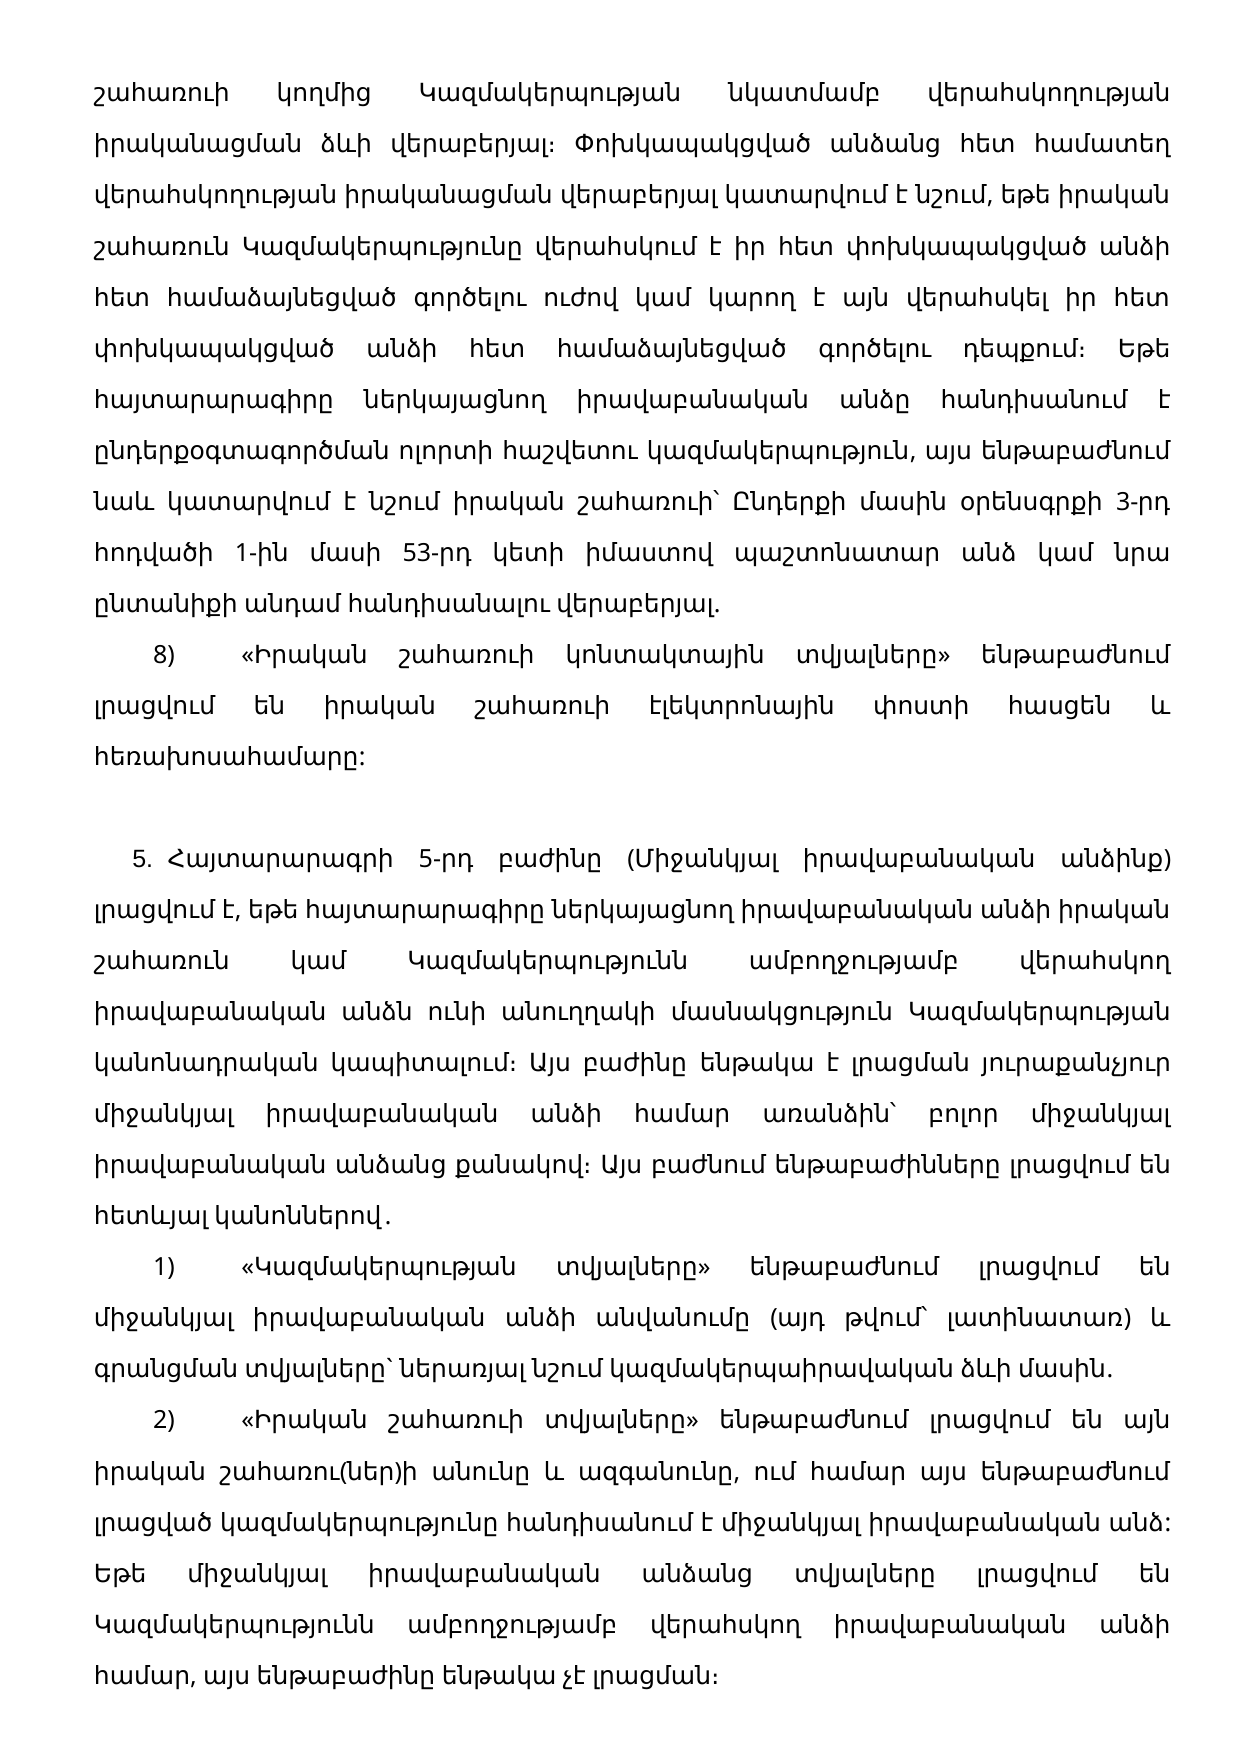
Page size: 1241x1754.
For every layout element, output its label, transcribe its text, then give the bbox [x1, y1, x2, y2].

list Հայտարարագրի 5-րդ բաժինը (Միջանկյալ իրավաբանական անձինք) լրացվում է, եթե հայտարարագիրը ներկայացնող իրավաբանական անձի իրական շահառուն կամ Կազմակերպությունն ամբողջությամբ վերահսկող իրավաբանական անձն ունի անուղղակի մասնակցություն Կազմակերպության կանոնադրական կապիտալում։ Այս բաժինը ենթակա է լրացման յուրաքանչյուր միջանկյալ իրավաբանական անձի համար առանձին՝ բոլոր միջանկյալ իրավաբանական անձանց քանակով։ Այս բաժնում ենթաբաժինները լրացվում են հետևյալ կանոններով․ [94, 841, 1171, 1232]
list «Իրական շահառուի կոնտակտային տվյալները» ենթաբաժնում լրացվում են իրական շահառուի էլեկտրոնային փոստի հասցեն և հեռախոսահամարը: [94, 636, 1171, 773]
list «Կազմակերպության տվյալները» ենթաբաժնում լրացվում են միջանկյալ իրավաբանական անձի անվանումը (այդ թվում՝ լատինատառ) և գրանցման տվյալները` ներառյալ նշում կազմակերպաիրավական ձևի մասին. [94, 1249, 1171, 1385]
list «Իրական շահառուի տվյալները» ենթաբաժնում լրացվում են այն իրական շահառու(ներ)ի անունը և ազգանունը, ում համար այս ենթաբաժնում լրացված կազմակերպությունը հանդիսանում է միջանկյալ իրավաբանական անձ: Եթե միջանկյալ իրավաբանական անձանց տվյալները լրացվում են Կազմակերպությունն ամբողջությամբ վերահսկող իրավաբանական անձի համար, այս ենթաբաժինը ենթակա չէ լրացման։ [94, 1402, 1171, 1691]
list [94, 75, 1171, 619]
